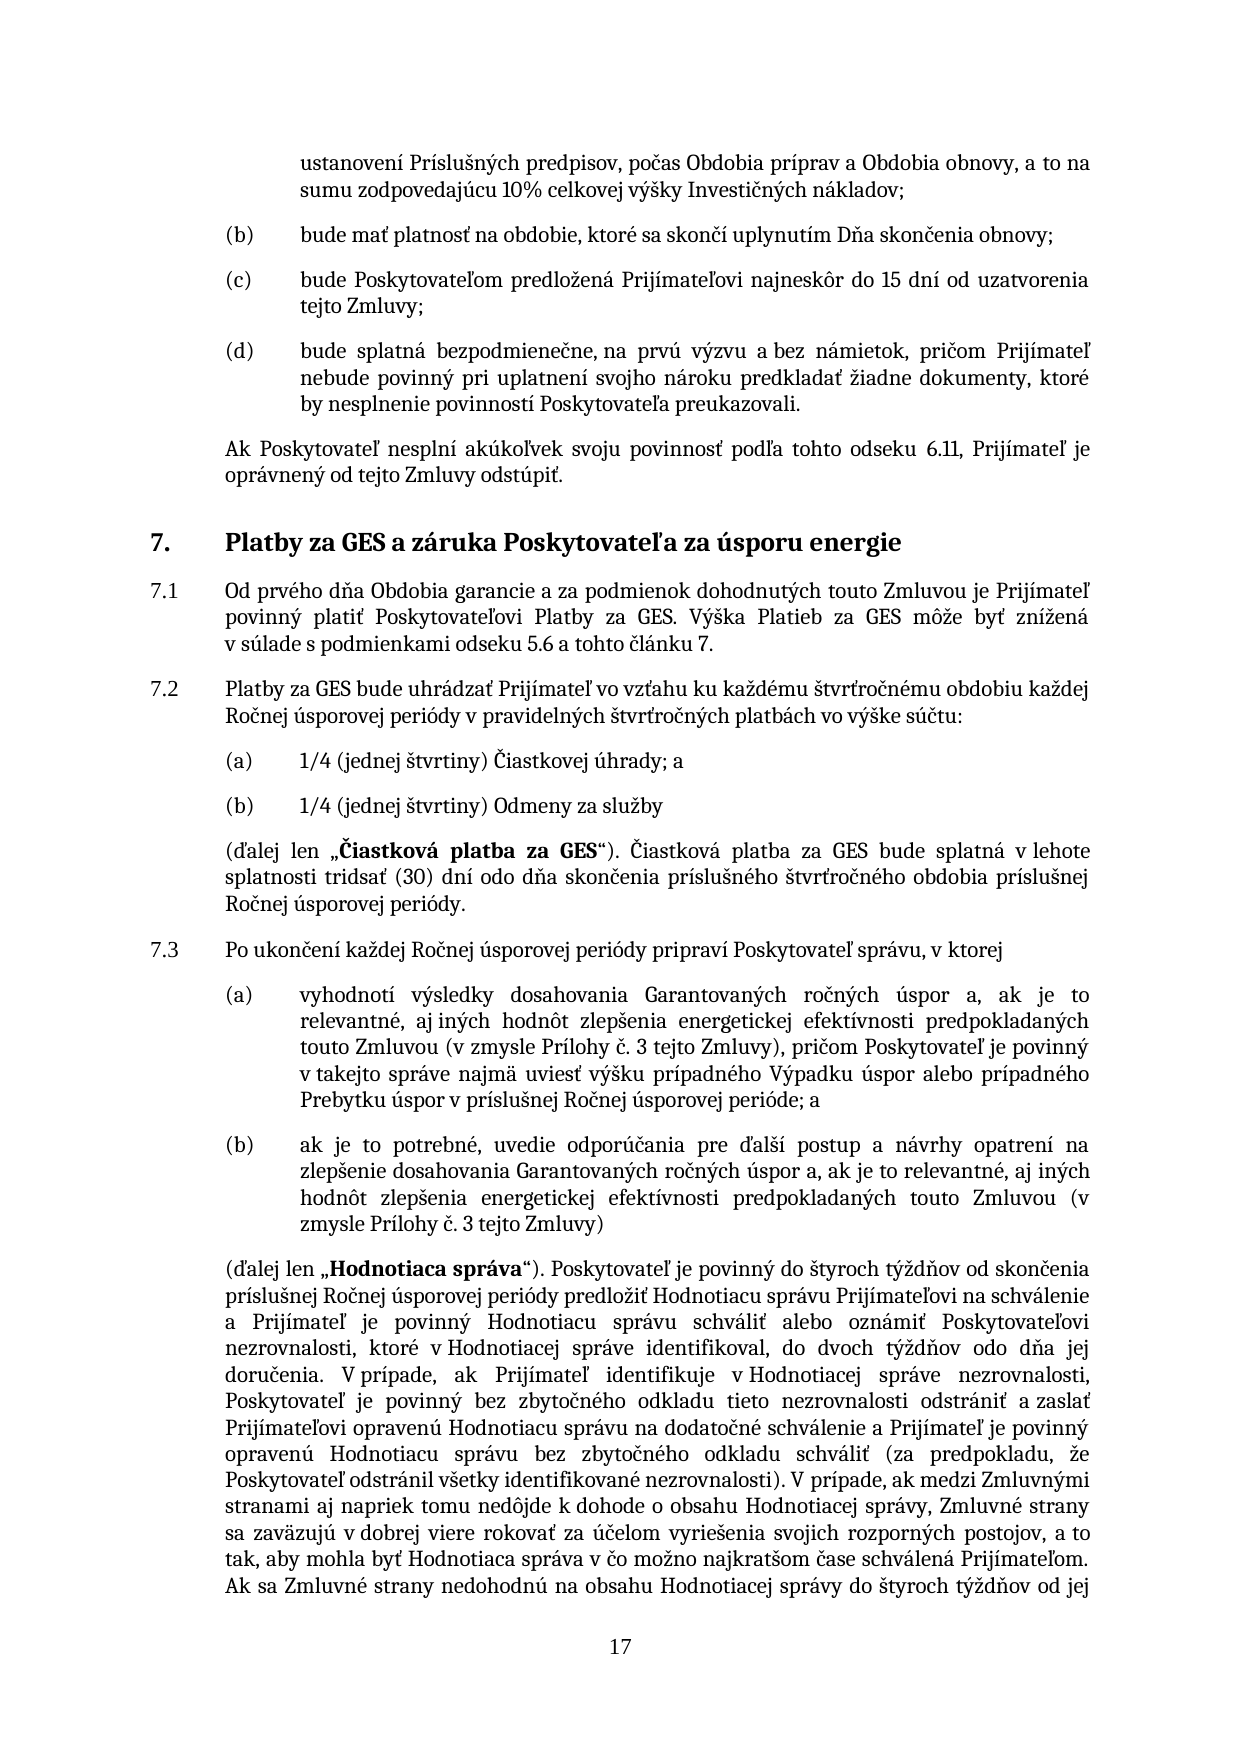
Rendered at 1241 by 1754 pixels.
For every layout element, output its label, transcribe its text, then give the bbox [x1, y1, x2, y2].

subtitle Ak Poskytovateľ nesplní akúkoľvek svoju povinnosť podľa tohto odseku 6.11, Prijímateľ je oprávnený od tejto Zmluvy odstúpiť. [225, 436, 1090, 488]
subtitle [225, 1256, 1090, 1599]
subtitle ak je to potrebné, uvedie odporúčania pre ďalší postup a návrhy opatrení na zlepšenie dosahovania Garantovaných ročných úspor a, ak je to relevantné, aj iných hodnôt zlepšenia energetickej efektívnosti predpokladaných touto Zmluvou (v zmysle Prílohy č. 3 tejto Zmluvy) [225, 1132, 1090, 1237]
subtitle bude Poskytovateľom predložená Prijímateľovi najneskôr do 15 dní od uzatvorenia tejto Zmluvy; [225, 267, 1090, 319]
subtitle Po ukončení každej Ročnej úsporovej periódy pripraví Poskytovateľ správu, v ktorej [150, 936, 1090, 963]
subtitle Od prvého dňa Obdobia garancie a za podmienok dohodnutých touto Zmluvou je Prijímateľ povinný platiť Poskytovateľovi Platby za GES. Výška Platieb za GES môže byť znížená v súlade s podmienkami odseku 5.6 a tohto článku 7. [150, 577, 1090, 657]
subtitle bude splatná bezpodmienečne, na prvú výzvu a bez námietok, pričom Prijímateľ nebude povinný pri uplatnení svojho nároku predkladať žiadne dokumenty, ktoré by nesplnenie povinností Poskytovateľa preukazovali. [225, 338, 1090, 417]
subtitle (ďalej len „Čiastková platba za GES“). Čiastková platba za GES bude splatná v lehote splatnosti tridsať (30) dní odo dňa skončenia príslušného štvrťročného obdobia príslušnej Ročnej úsporovej periódy. [225, 838, 1090, 917]
subtitle Platby za GES bude uhrádzať Prijímateľ vo vzťahu ku každému štvrťročnému obdobiu každej Ročnej úsporovej periódy v pravidelných štvrťročných platbách vo výške súčtu: [150, 675, 1090, 729]
subtitle bude mať platnosť na obdobie, ktoré sa skončí uplynutím Dňa skončenia obnovy; [225, 221, 1090, 248]
subtitle vyhodnotí výsledky dosahovania Garantovaných ročných úspor a, ak je to relevantné, aj iných hodnôt zlepšenia energetickej efektívnosti predpokladaných touto Zmluvou (v zmysle Prílohy č. 3 tejto Zmluvy), pričom Poskytovateľ je povinný v takejto správe najmä uviesť výšku prípadného Výpadku úspor alebo prípadného Prebytku úspor v príslušnej Ročnej úsporovej perióde; a [225, 981, 1090, 1113]
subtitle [225, 150, 1090, 203]
subtitle 1/4 (jednej štvrtiny) Odmeny za služby [225, 793, 1090, 819]
subtitle Platby za GES a záruka Poskytovateľa za úsporu energie [150, 526, 1090, 558]
subtitle 1/4 (jednej štvrtiny) Čiastkovej úhrady; a [225, 748, 1090, 774]
